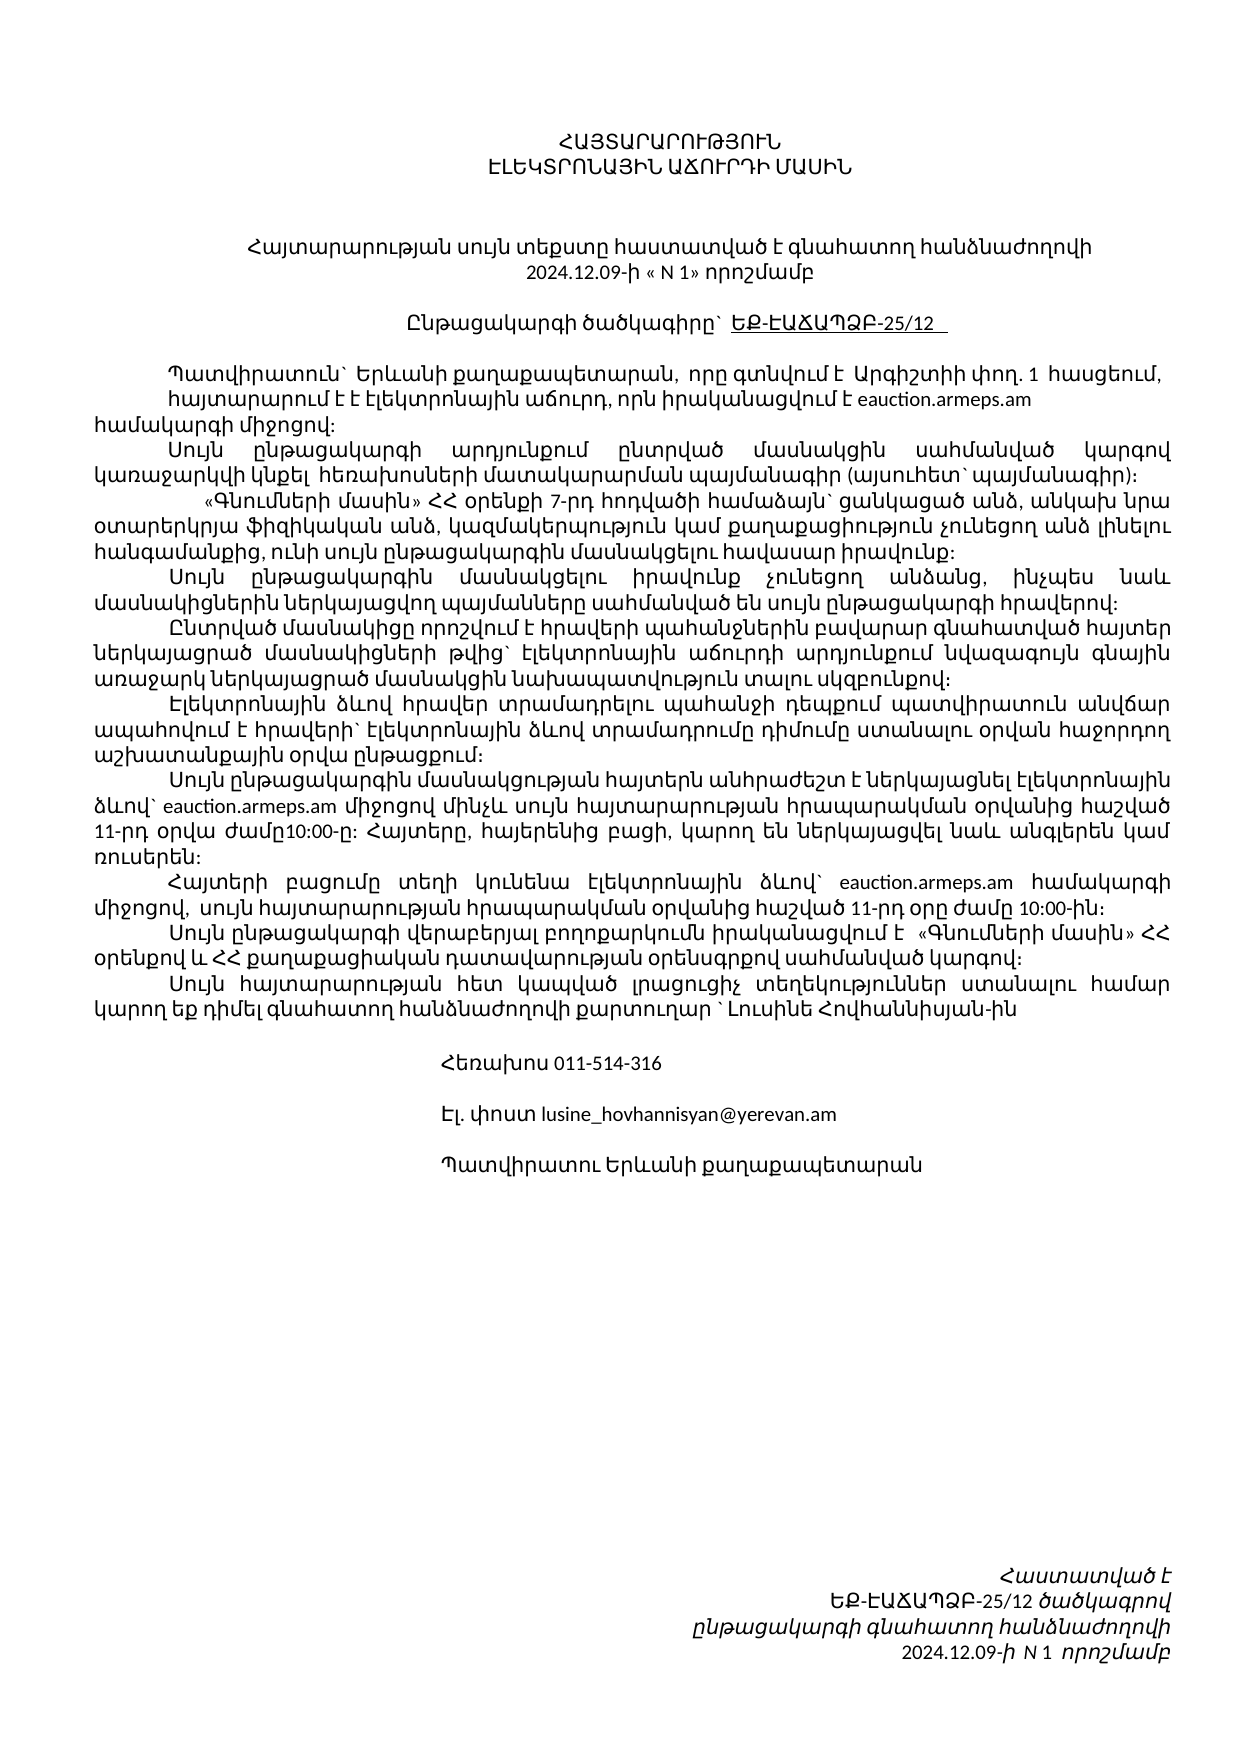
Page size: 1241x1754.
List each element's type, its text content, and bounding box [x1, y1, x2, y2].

text Ընթացակարգի ծածկագիրը` ԵՔ-ԷԱՃԱՊՁԲ-25/12 [94, 310, 1171, 336]
text Պատվիրատուն` Երևանի քաղաքապետարան, որը գտնվում է Արգիշտիի փող. 1 հասցեում, [94, 361, 1171, 386]
text հայտարարում է է էլեկտրոնային աճուրդ, որն իրականացվում է eauction.armeps.am համակարգի միջոցով: [94, 386, 1171, 437]
text Հաստատված է [94, 1563, 1171, 1589]
text Ընտրված մասնակիցը որոշվում է հրավերի պահանջներին բավարար գնահատված հայտեր ներկայացրած մասնակիցների թվից` էլեկտրոնային աճուրդի արդյունքում նվազագույն գնային առաջարկ ներկայացրած մասնակցին նախապատվություն տալու սկզբունքով։ [94, 615, 1171, 691]
text Էլ. փոստ lusine_hovhannisyan@yerevan.am [94, 1101, 1171, 1126]
text 2024.12.09 -ի « N 1» որոշմամբ [94, 259, 1171, 285]
text 2024.12.09 -ի N 1 որոշմամբ [94, 1639, 1171, 1665]
text Հայտարարության սույն տեքստը հաստատված է գնահատող հանձնաժողովի [94, 234, 1171, 259]
text Սույն հայտարարության հետ կապված լրացուցիչ տեղեկություններ ստանալու համար կարող եք դիմել գնահատող հանձնաժողովի քարտուղար ` Լուսինե Հովհաննիսյան-ին [94, 971, 1171, 1022]
text ԵՔ-ԷԱՃԱՊՁԲ-25/12 ծածկագրով [94, 1589, 1171, 1614]
text Հայտերի բացումը տեղի կունենա էլեկտրոնային ձևով` eauction.armeps.am համակարգի միջոցով, սույն հայտարարության հրապարակման օրվանից հաշված 11-րդ օրը ժամը 10:00-ին։ [94, 869, 1171, 920]
text Հեռախոս 011-514-316 [94, 1050, 1171, 1076]
text Պատվիրատու Երևանի քաղաքապետարան [94, 1152, 1171, 1177]
text ընթացակարգի գնահատող հանձնաժողովի [94, 1614, 1171, 1639]
text Սույն ընթացակարգին մասնակցության հայտերն անհրաժեշտ է ներկայացնել էլեկտրոնային ձևով` eauction.armeps.am միջոցով մինչև սույն հայտարարության հրապարակման օրվանից հաշված 11-րդ օրվա ժամը10:00-ը: Հայտերը, հայերենից բացի, կարող են ներկայացվել նաև անգլերեն կամ ռուսերեն: [94, 768, 1171, 869]
text «Գնումների մասին» ՀՀ օրենքի 7-րդ հոդվածի համաձայն` ցանկացած անձ, անկախ նրա օտարերկրյա ֆիզիկական անձ, կազմակերպություն կամ քաղաքացիություն չունեցող անձ լինելու հանգամանքից, ունի սույն ընթացակարգին մասնակցելու հավասար իրավունք: [94, 488, 1171, 564]
text Սույն ընթացակարգին մասնակցելու իրավունք չունեցող անձանց, ինչպես նաև մասնակիցներին ներկայացվող պայմանները սահմանված են սույն ընթացակարգի հրավերով: [94, 564, 1171, 615]
text Սույն ընթացակարգի վերաբերյալ բողոքարկումն իրականացվում է «Գնումների մասին» ՀՀ օրենքով և ՀՀ քաղաքացիական դատավարության օրենսգրքով սահմանված կարգով։ [94, 920, 1171, 971]
text ՀԱՅՏԱՐԱՐՈՒԹՅՈՒՆ [94, 129, 1171, 154]
text Սույն ընթացակարգի արդյունքում ընտրված մասնակցին սահմանված կարգով կառաջարկվի կնքել հեռախոսների մատակարարման պայմանագիր (այսուհետ` պայմանագիր)։ [94, 437, 1171, 488]
text Էլեկտրոնային ձևով հրավեր տրամադրելու պահանջի դեպքում պատվիրատուն անվճար ապահովում է հրավերի` էլեկտրոնային ձևով տրամադրումը դիմումը ստանալու օրվան հաջորդող աշխատանքային օրվա ընթացքում։ [94, 691, 1171, 768]
text ԷԼԵԿՏՐՈՆԱՅԻՆ ԱՃՈՒՐԴԻ ՄԱՍԻՆ [94, 154, 1171, 180]
